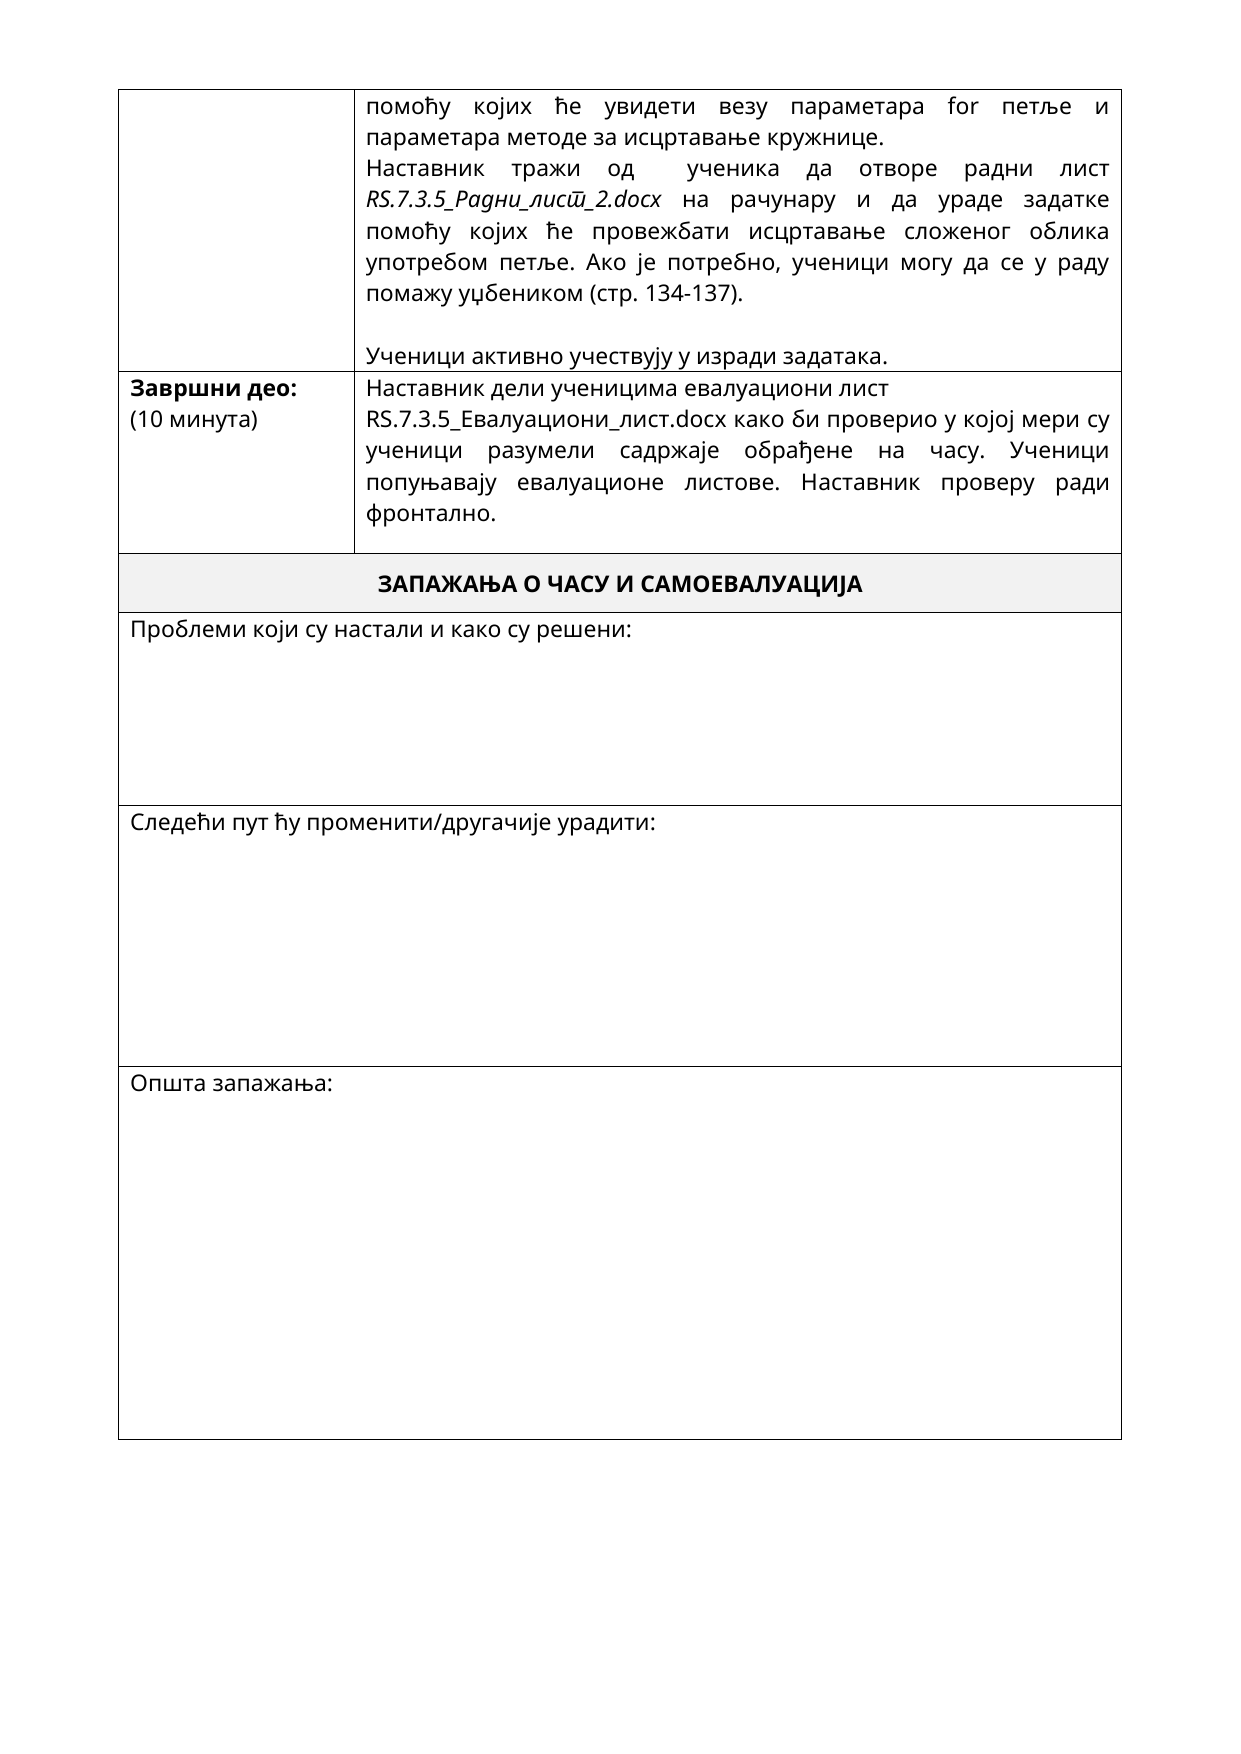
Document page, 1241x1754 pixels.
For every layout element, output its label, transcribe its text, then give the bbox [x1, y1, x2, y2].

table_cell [355, 90, 1121, 371]
table_cell Следећи пут ћу променити/другачије урадити: [119, 806, 1121, 1066]
table_cell Наставник дели ученицима евалуациони лист RS.7.3.5_Евалуациони_лист.docx како би проверио у којој мери су ученици разумели садржаје обрађене на часу. Ученици попуњавају евалуационе листове. Наставник проверу ради фронтално. [355, 372, 1121, 553]
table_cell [119, 90, 354, 371]
table_cell Завршни део: (10 минута) [119, 372, 354, 553]
table_cell Проблеми који су настали и како су решени: [119, 613, 1121, 805]
table_cell Општа запажања: [119, 1067, 1121, 1439]
table_cell ЗАПАЖАЊА О ЧАСУ И САМОЕВАЛУАЦИЈА [119, 554, 1121, 612]
